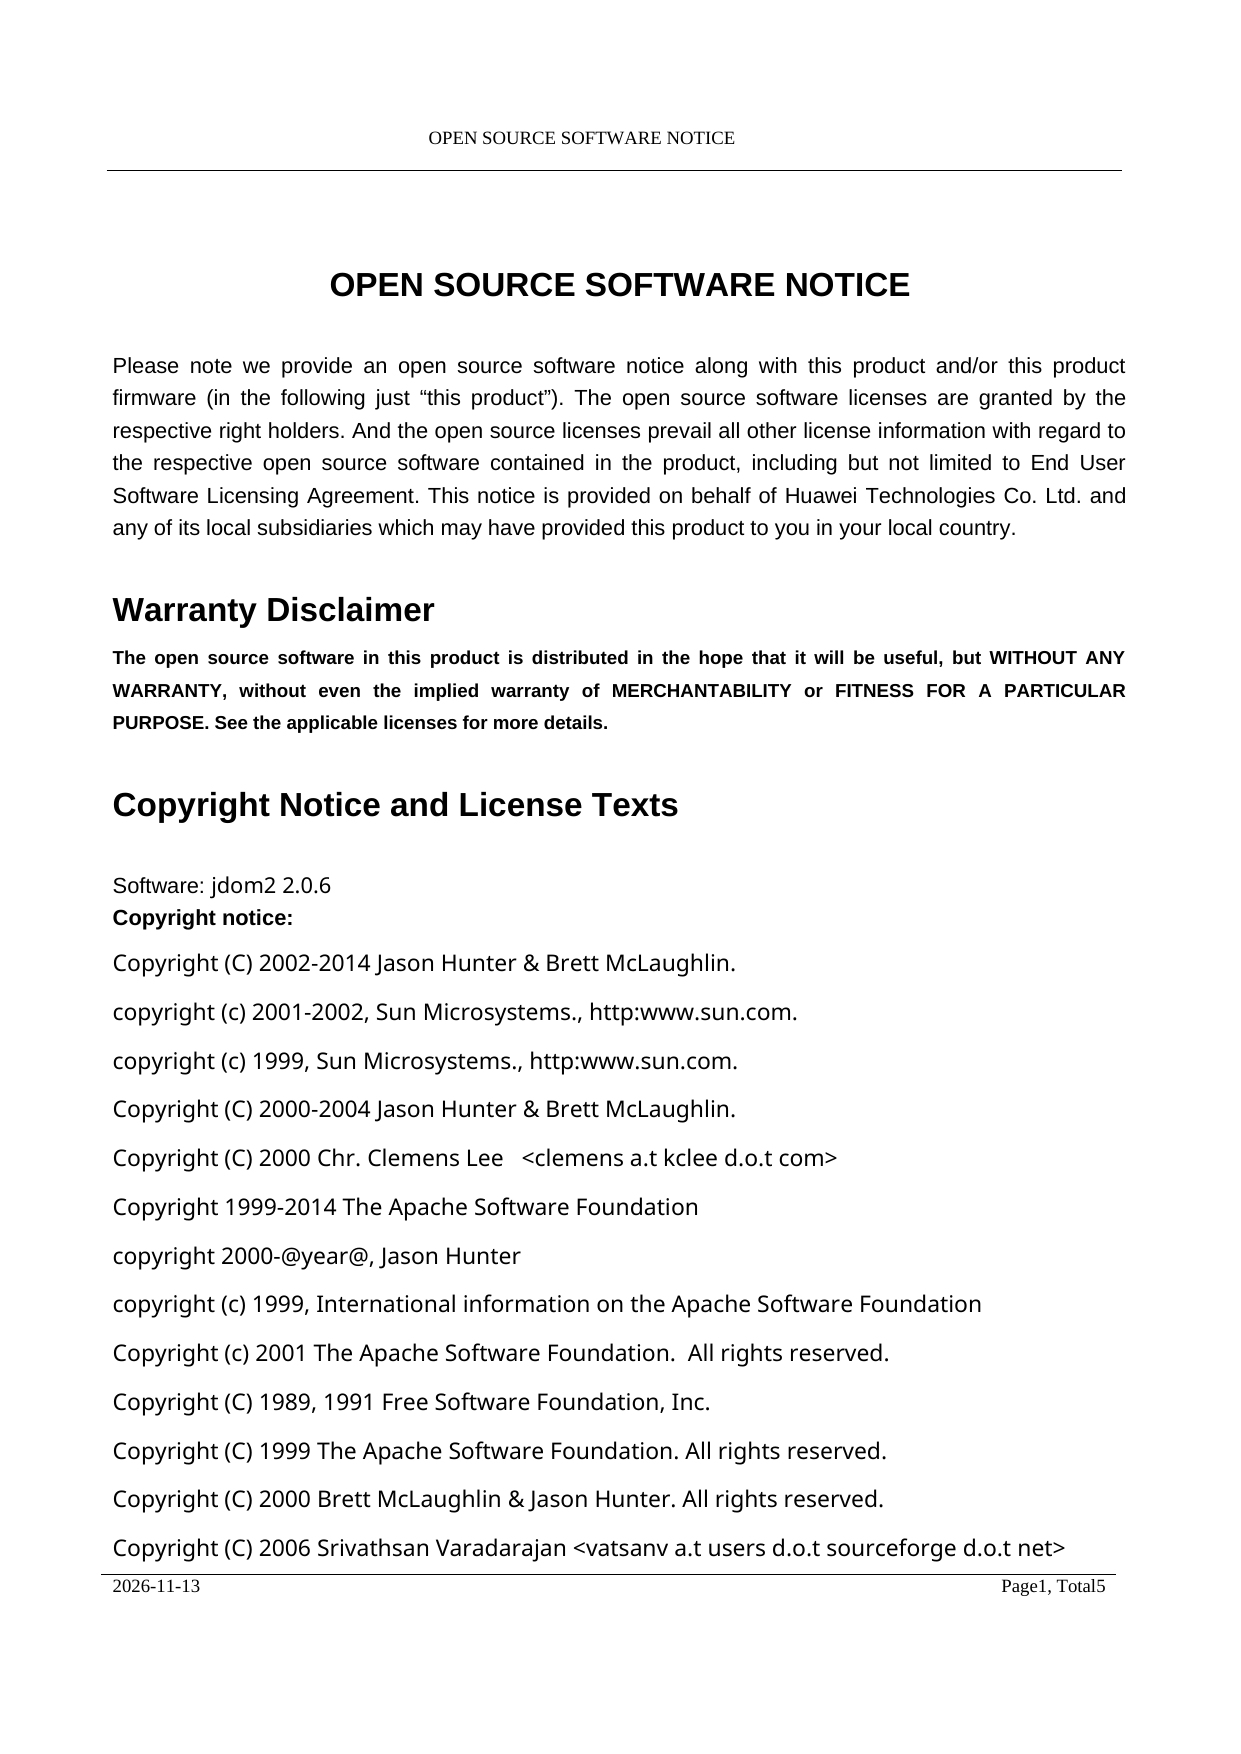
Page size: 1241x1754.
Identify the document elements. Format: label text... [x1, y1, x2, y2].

text Please note we provide an open source software notice along with this product and/or this product firmware (in the following just “this product”). The open source software licenses are granted by the respective right holders. And the open source licenses prevail all other license information with regard to the respective open source software contained in the product, including but not limited to End User Software Licensing Agreement. This notice is provided on behalf of Huawei Technologies Co. Ltd. and any of its local subsidiaries which may have provided this product to you in your local country. [112, 349, 1128, 544]
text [112, 947, 1128, 1564]
text Copyright Notice and License Texts [112, 771, 1128, 836]
text The open source software in this product is distributed in the hope that it will be useful, but WITHOUT ANY WARRANTY, without even the implied warranty of MERCHANTABILITY or FITNESS FOR A PARTICULAR PURPOSE. See the applicable licenses for more details. [112, 641, 1128, 739]
text OPEN SOURCE SOFTWARE NOTICE [112, 251, 1128, 316]
text Software: jdom2 2.0.6 [112, 869, 1128, 901]
text Warranty Disclaimer [112, 576, 1128, 641]
text Copyright notice: [112, 901, 1128, 934]
